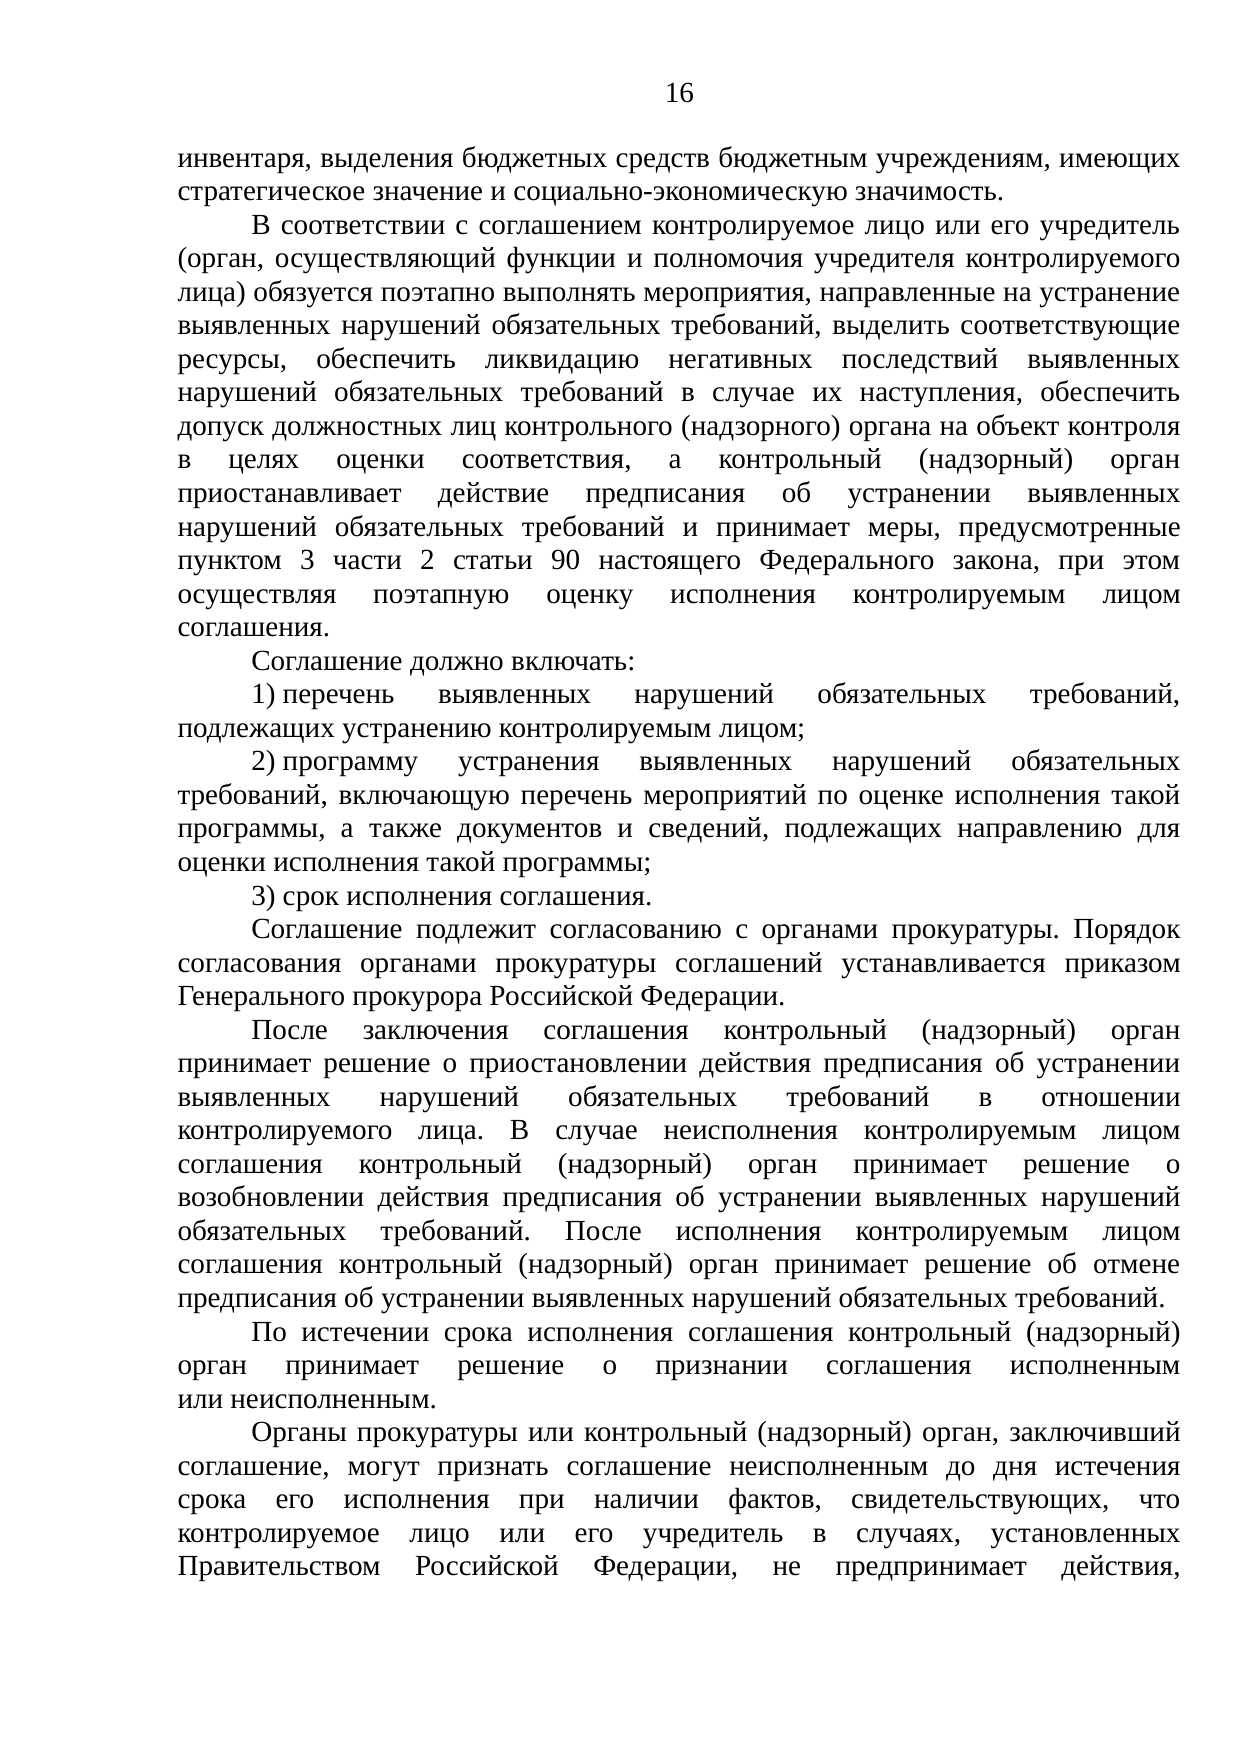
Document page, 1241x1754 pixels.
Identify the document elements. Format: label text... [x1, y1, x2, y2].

text В соответствии с соглашением контролируемое лицо или его учредитель (орган, осуществляющий функции и полномочия учредителя контролируемого лица) обязуется поэтапно выполнять мероприятия, направленные на устранение выявленных нарушений обязательных требований, выделить соответствующие ресурсы, обеспечить ликвидацию негативных последствий выявленных нарушений обязательных требований в случае их наступления, обеспечить допуск должностных лиц контрольного (надзорного) органа на объект контроля в целях оценки соответствия, а контрольный (надзорный) орган приостанавливает действие предписания об устранении выявленных нарушений обязательных требований и принимает меры, предусмотренные пунктом 3 части 2 статьи 90 настоящего Федерального закона, при этом осуществляя поэтапную оценку исполнения контролируемым лицом соглашения. [177, 207, 1181, 643]
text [177, 140, 1181, 207]
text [177, 1414, 1181, 1582]
text Соглашение подлежит согласованию с органами прокуратуры. Порядок согласования органами прокуратуры соглашений устанавливается приказом Генерального прокурора Российской Федерации. [177, 911, 1181, 1012]
text По истечении срока исполнения соглашения контрольный (надзорный) орган принимает решение о признании соглашения исполненным или неисполненным. [177, 1314, 1181, 1414]
text 1) перечень выявленных нарушений обязательных требований, подлежащих устранению контролируемым лицом; [177, 676, 1181, 743]
text 3) срок исполнения соглашения. [177, 878, 1181, 911]
text После заключения соглашения контрольный (надзорный) орган принимает решение о приостановлении действия предписания об устранении выявленных нарушений обязательных требований в отношении контролируемого лица. В случае неисполнения контролируемым лицом соглашения контрольный (надзорный) орган принимает решение о возобновлении действия предписания об устранении выявленных нарушений обязательных требований. После исполнения контролируемым лицом соглашения контрольный (надзорный) орган принимает решение об отмене предписания об устранении выявленных нарушений обязательных требований. [177, 1012, 1181, 1314]
text 2) программу устранения выявленных нарушений обязательных требований, включающую перечень мероприятий по оценке исполнения такой программы, а также документов и сведений, подлежащих направлению для оценки исполнения такой программы; [177, 743, 1181, 878]
text Соглашение должно включать: [177, 643, 1181, 676]
